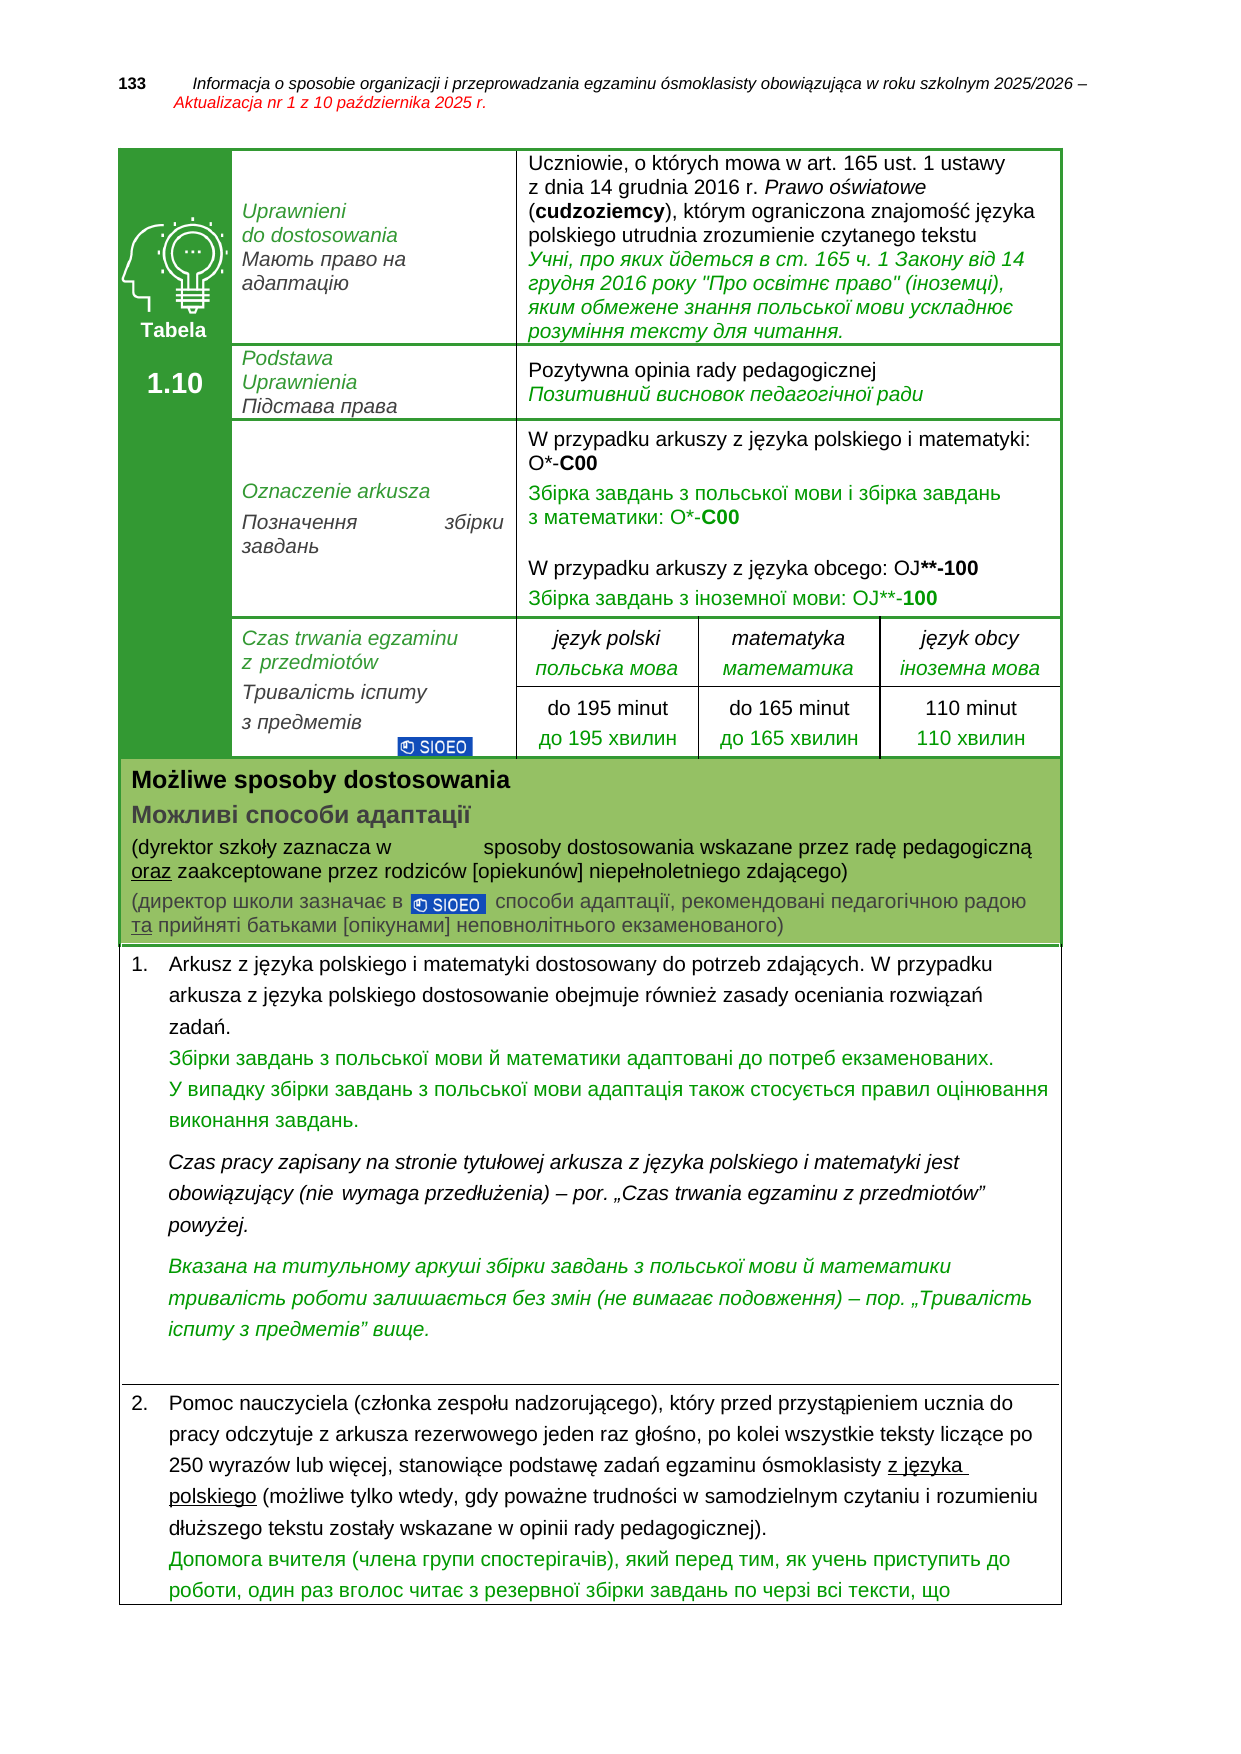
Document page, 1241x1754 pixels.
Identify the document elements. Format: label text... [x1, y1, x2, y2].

table_cell język polski польська мова [517, 619, 698, 686]
table_cell Możliwe sposoby dostosowania Можливі способи адаптації (dyrektor szkoły zaznacza w sposoby dostosowania wskazane przez radę pedagogiczną oraz zaakceptowane przez rodziców [opiekunów] niepełnoletniego zdającego) (директор школи зазначає в способи адаптації, рекомендовані педагогічною радою та прийняті батьками [опікунами] неповнолітнього екзаменованого) [121, 759, 1060, 943]
table_cell matematyka математика [699, 619, 879, 686]
table_cell Podstawa Uprawnienia Підстава права [232, 346, 516, 417]
table_header [121, 151, 229, 756]
table_cell Czas trwania egzaminu z przedmiotów Тривалість іспиту з предметів [232, 619, 516, 756]
table_cell język obcy іноземна мова [881, 619, 1060, 686]
table_cell Oznaczenie arkusza Позначення збірки завдань [232, 421, 516, 616]
table_cell W przypadku arkuszy z języka polskiego i matematyki: O*-C00 Збірка завдань з польської мови і збірка завдань з математики: O*-C00 W przypadku arkuszy z języka obcego: OJ**-100 Збірка завдань з іноземної мови: OJ**-100 [517, 421, 1060, 616]
table_header Uprawnieni do dostosowania Мають право на адаптацію [232, 151, 516, 342]
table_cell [120, 1384, 1061, 1604]
picture [410, 894, 486, 914]
table_cell 110 minut 110 хвилин [881, 687, 1060, 756]
picture [121, 217, 228, 314]
table_header Uczniowie, o których mowa w art. 165 ust. 1 ustawy z dnia 14 grudnia 2016 r. Prawo oświatowe (cudzoziemcy), którym ograniczona znajomość języka polskiego utrudnia zrozumienie czytanego tekstu Учні, про яких йдеться в ст. 165 ч. 1 Закону від 14 грудня 2016 року "Про освітнє право" (іноземці), яким обмежене знання польської мови ускладнює розуміння тексту для читання. [517, 151, 1060, 342]
picture [397, 737, 473, 756]
table_cell do 195 minut до 195 хвилин [517, 687, 698, 756]
table_cell Pozytywna opinia rady pedagogicznej Позитивний висновок педагогічної ради [517, 346, 1060, 417]
table_cell Arkusz z języka polskiego i matematyki dostosowany do potrzeb zdających. W przypadku arkusza z języka polskiego dostosowanie obejmuje również zasady oceniania rozwiązań zadań. Збірки завдань з польської мови й математики адаптовані до потреб екзаменованих. У випадку збірки завдань з польської мови адаптація також стосується правил оцінювання виконання завдань. Czas pracy zapisany na stronie tytułowej arkusza z języka polskiego i matematyki jest obowiązujący (nie wymaga przedłużenia) – por. „Czas trwania egzaminu z przedmiotów” powyżej. Вказана на титульному аркуші збірки завдань з польської мови й математики тривалість роботи залишається без змін (не вимагає подовження) – пор. „Тривалість іспиту з предметів” вище. [120, 944, 1061, 1384]
table_cell do 165 minut до 165 хвилин [699, 687, 879, 756]
